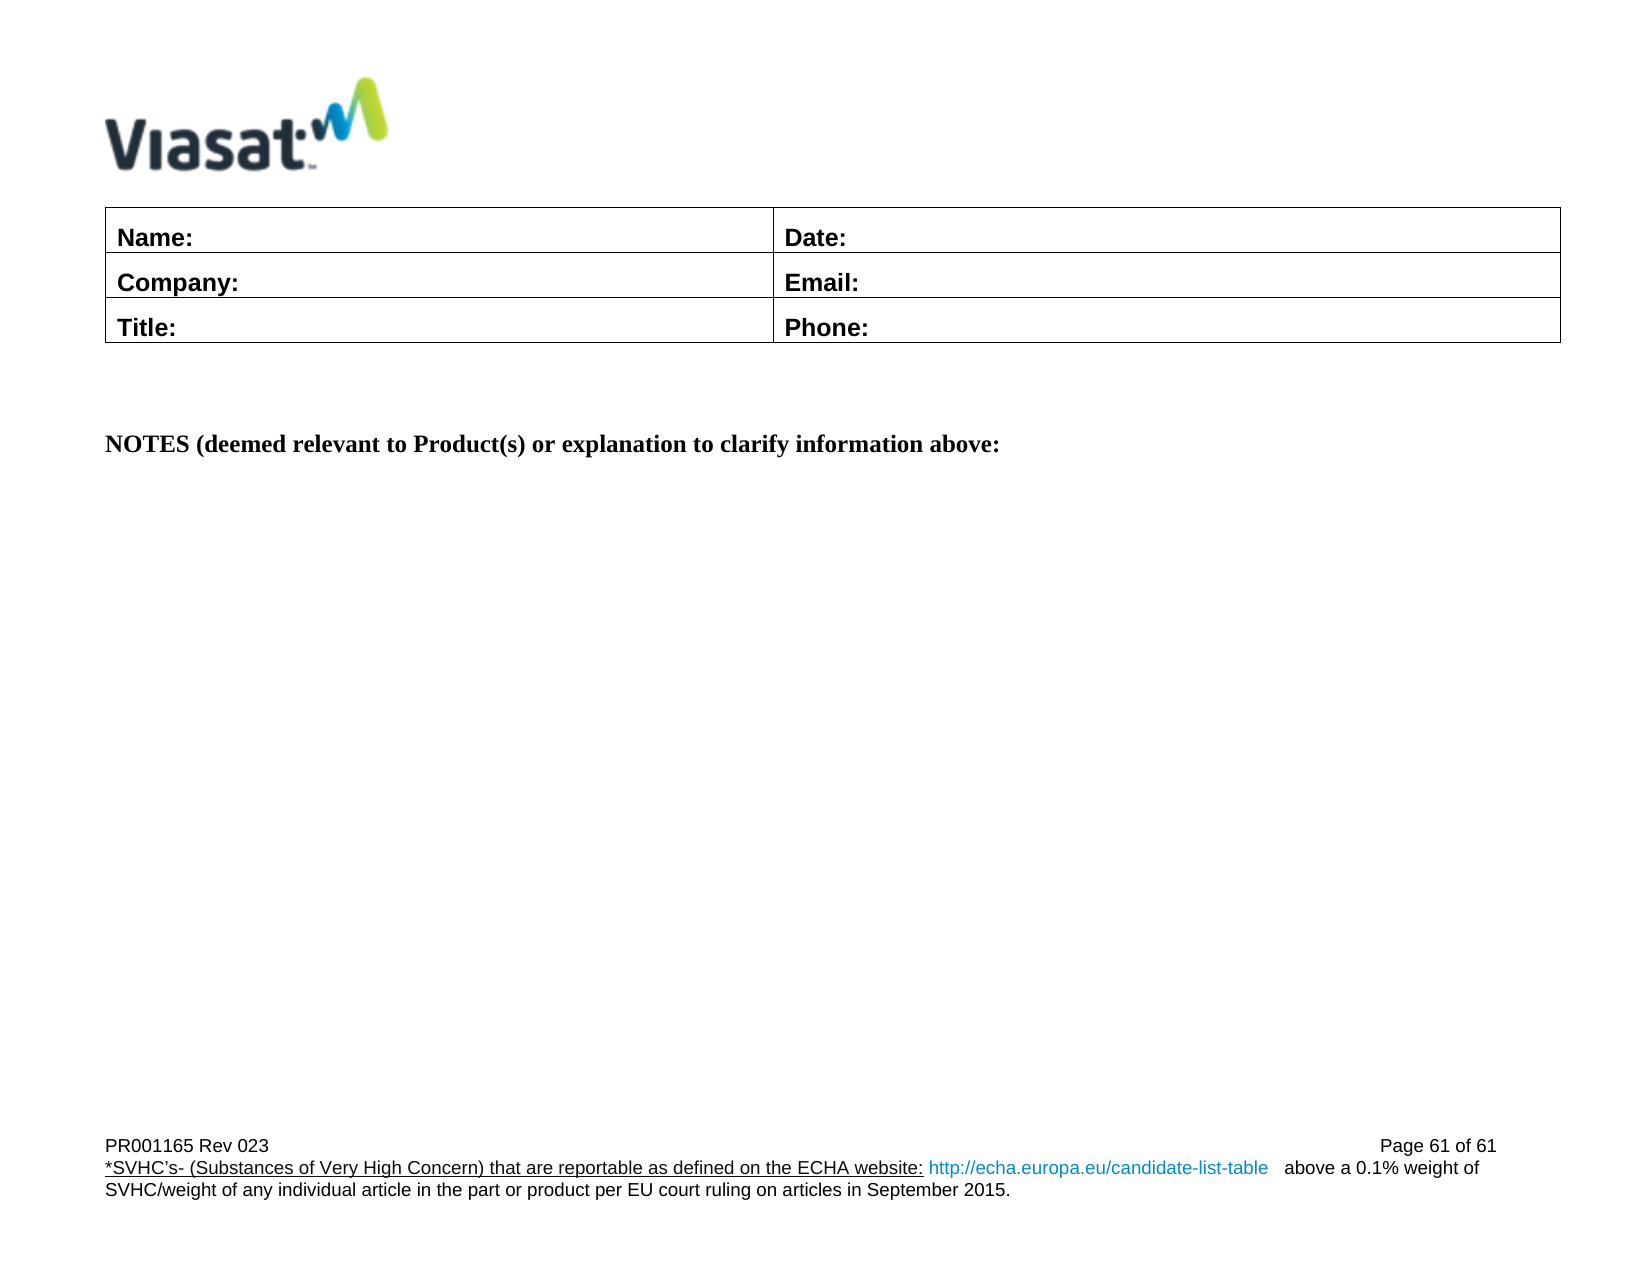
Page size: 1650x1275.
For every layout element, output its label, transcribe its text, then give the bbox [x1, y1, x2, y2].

table_header Date: [774, 208, 1560, 252]
table_cell Title: [106, 298, 773, 342]
picture [105, 75, 438, 179]
text NOTES (deemed relevant to Product(s) or explanation to clarify information above: [105, 429, 1575, 458]
table_cell Company: [106, 253, 773, 297]
table_header Name: [106, 208, 773, 252]
table_cell Email: [774, 253, 1560, 297]
table_cell Phone: [774, 298, 1560, 342]
